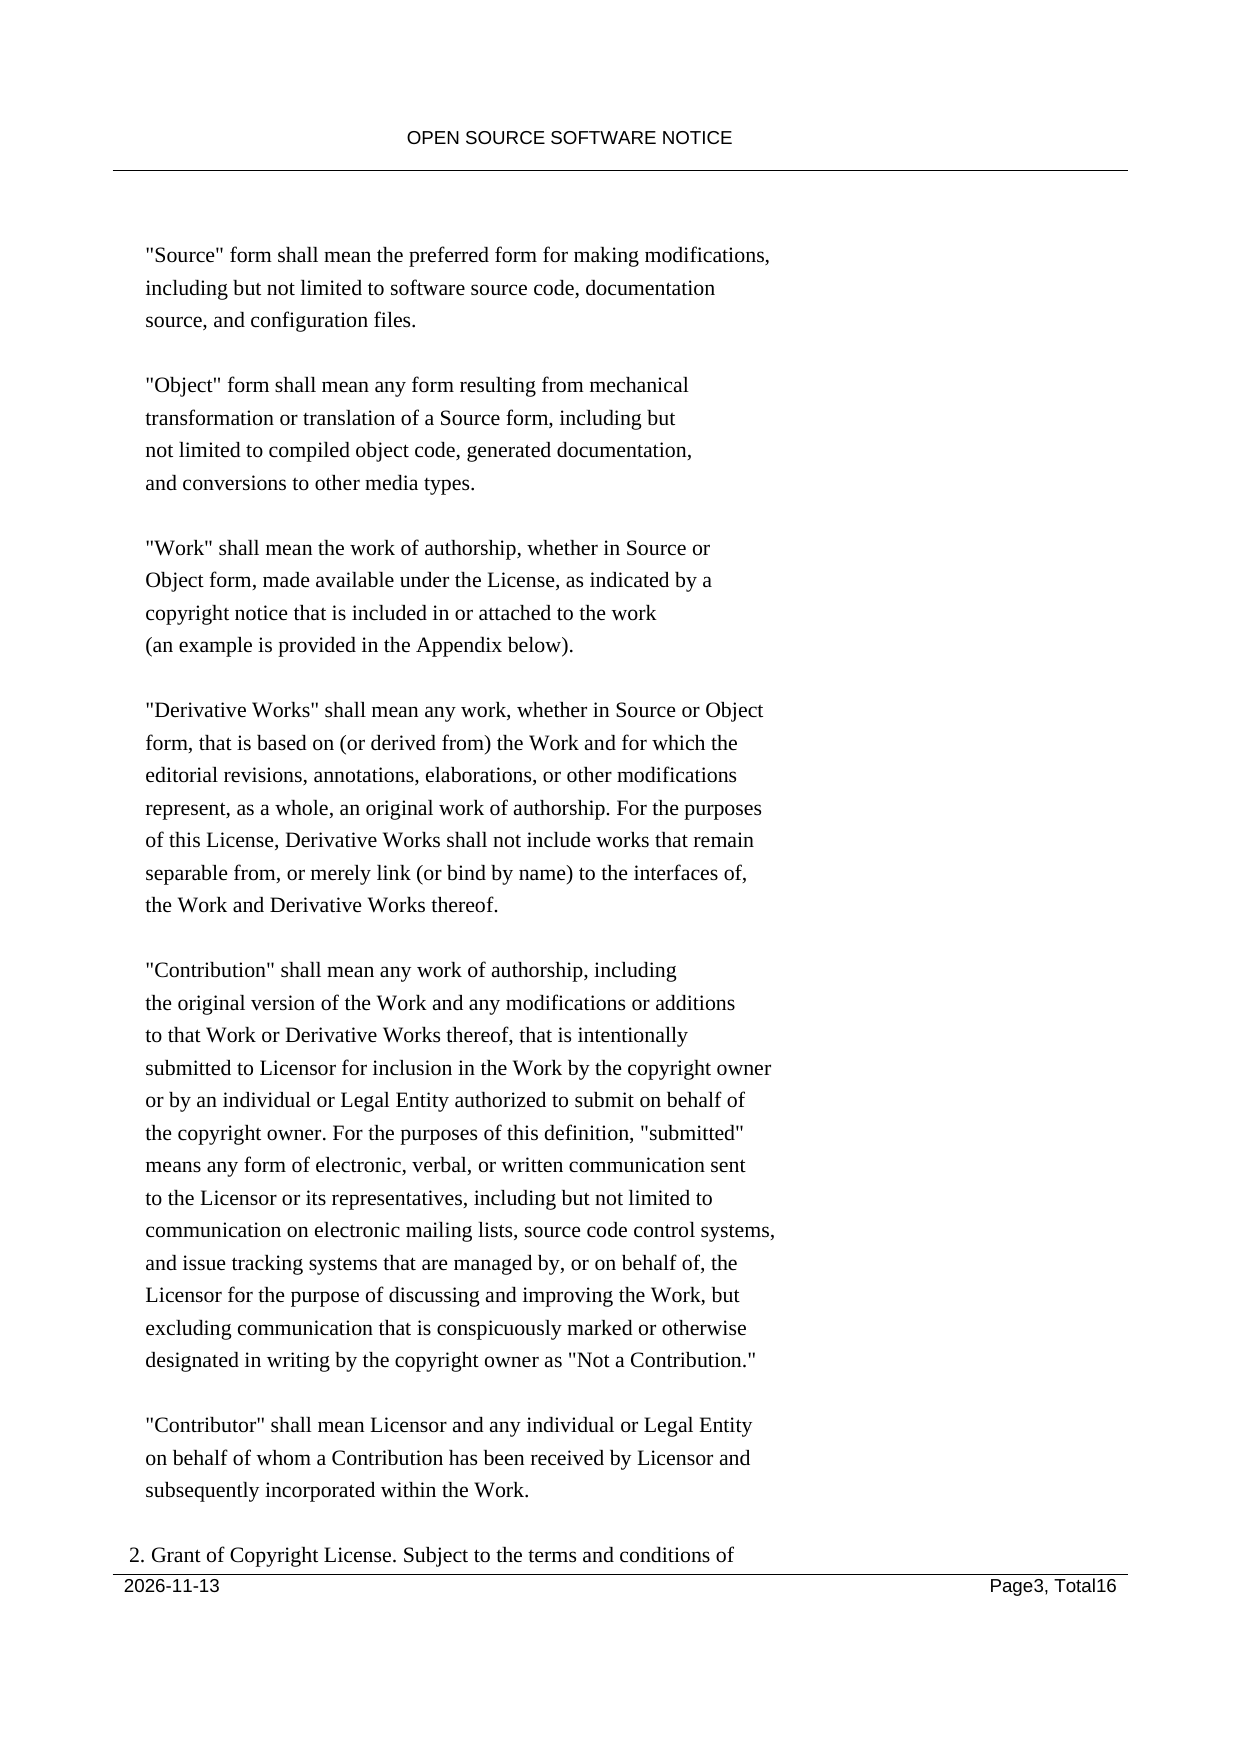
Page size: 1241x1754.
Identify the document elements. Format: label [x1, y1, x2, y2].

text [112, 206, 1128, 1571]
